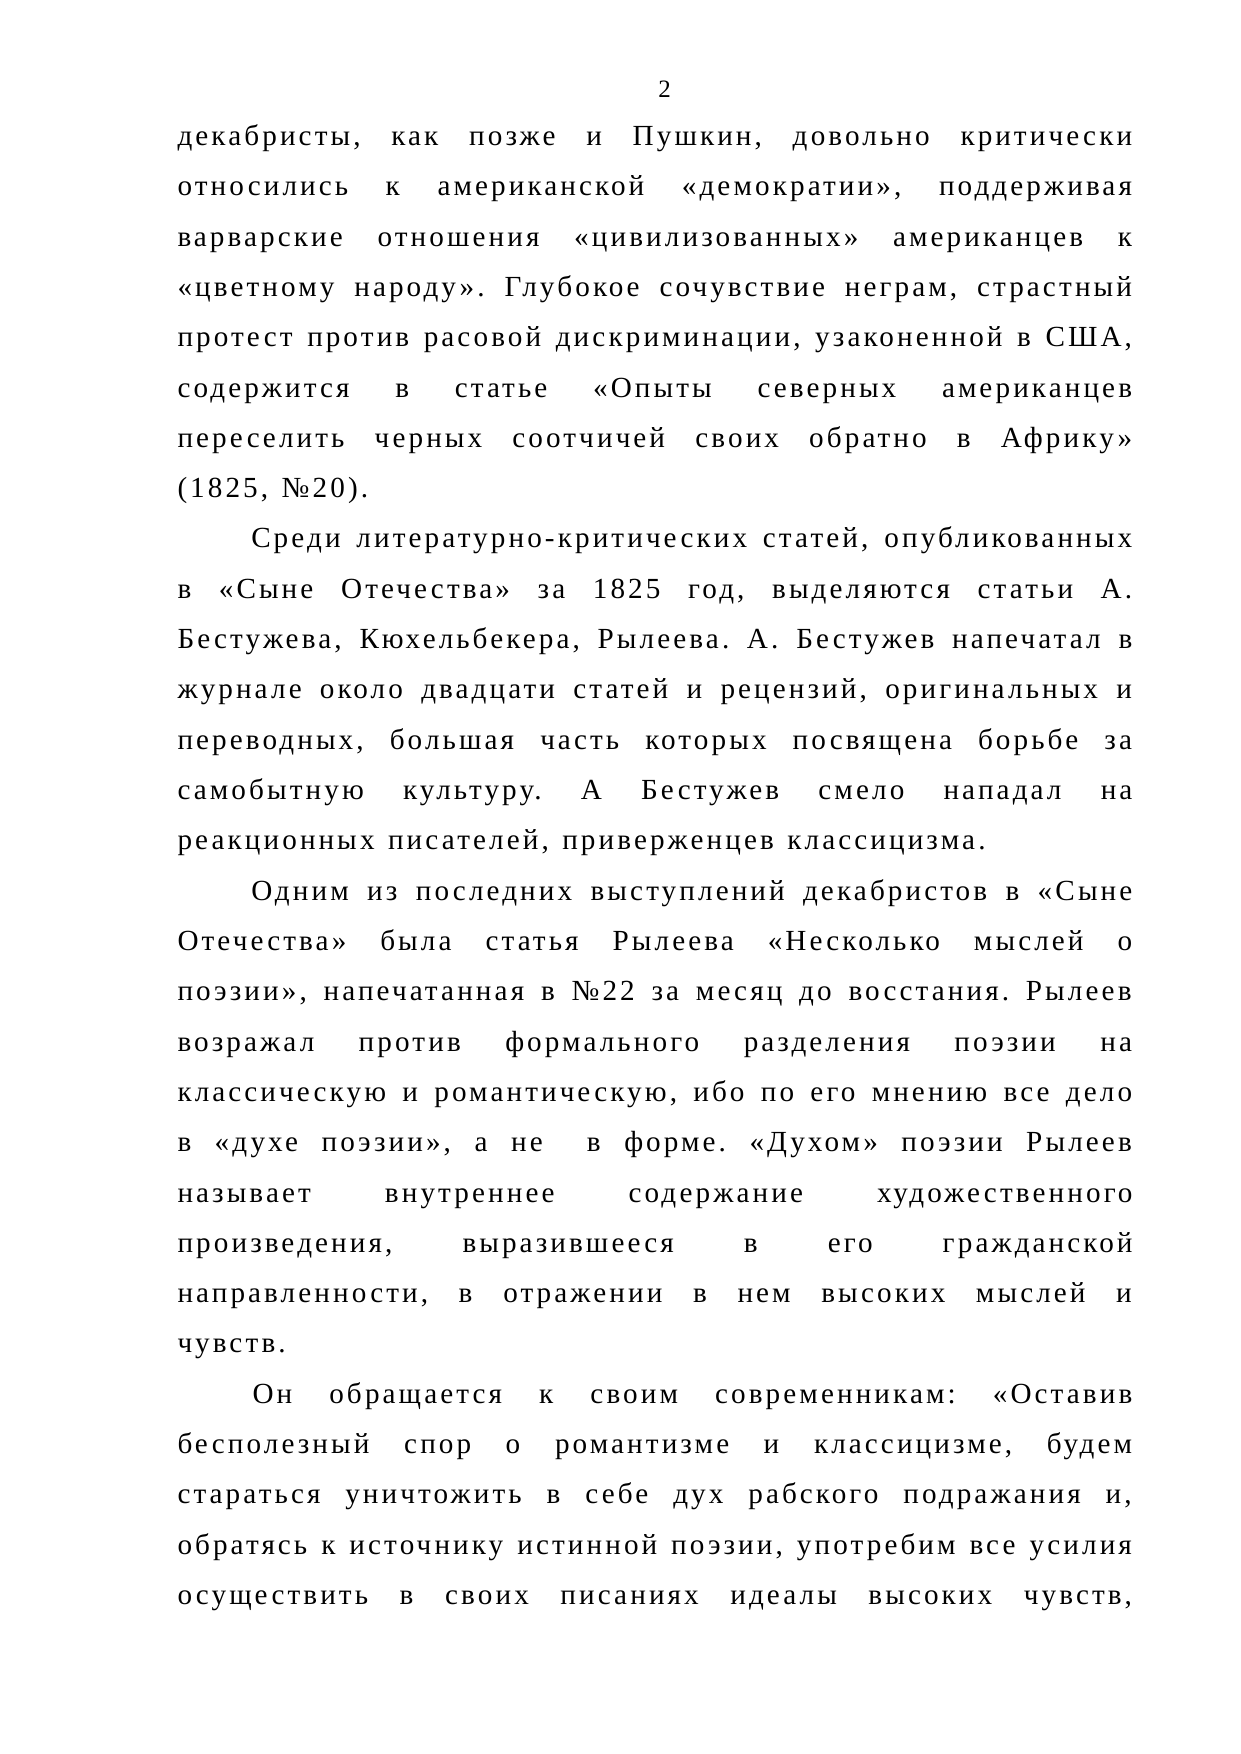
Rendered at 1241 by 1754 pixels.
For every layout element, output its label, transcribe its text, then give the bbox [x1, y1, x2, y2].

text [177, 118, 1133, 504]
text Среди литературно-критических статей, опубликованных в «Сыне Отечества» за 1825 год, выделяются статьи А. Бестужева, Кюхельбекера, Рылеева. А. Бестужев напечатал в журнале около двадцати статей и рецензий, оригинальных и переводных, большая часть которых посвящена борьбе за самобытную культуру. А Бестужев смело нападал на реакционных писателей, приверженцев классицизма. [177, 521, 1133, 856]
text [177, 1376, 1133, 1611]
text Одним из последних выступлений декабристов в «Сыне Отечества» была статья Рылеева «Несколько мыслей о поэзии», напечатанная в №22 за месяц до восстания. Рылеев возражал против формального разделения поэзии на классическую и романтическую, ибо по его мнению все дело в «духе поэзии», а не в форме. «Духом» поэзии Рылеев называет внутреннее содержание художественного произведения, выразившееся в его гражданской направленности, в отражении в нем высоких мыслей и чувств. [177, 873, 1133, 1359]
